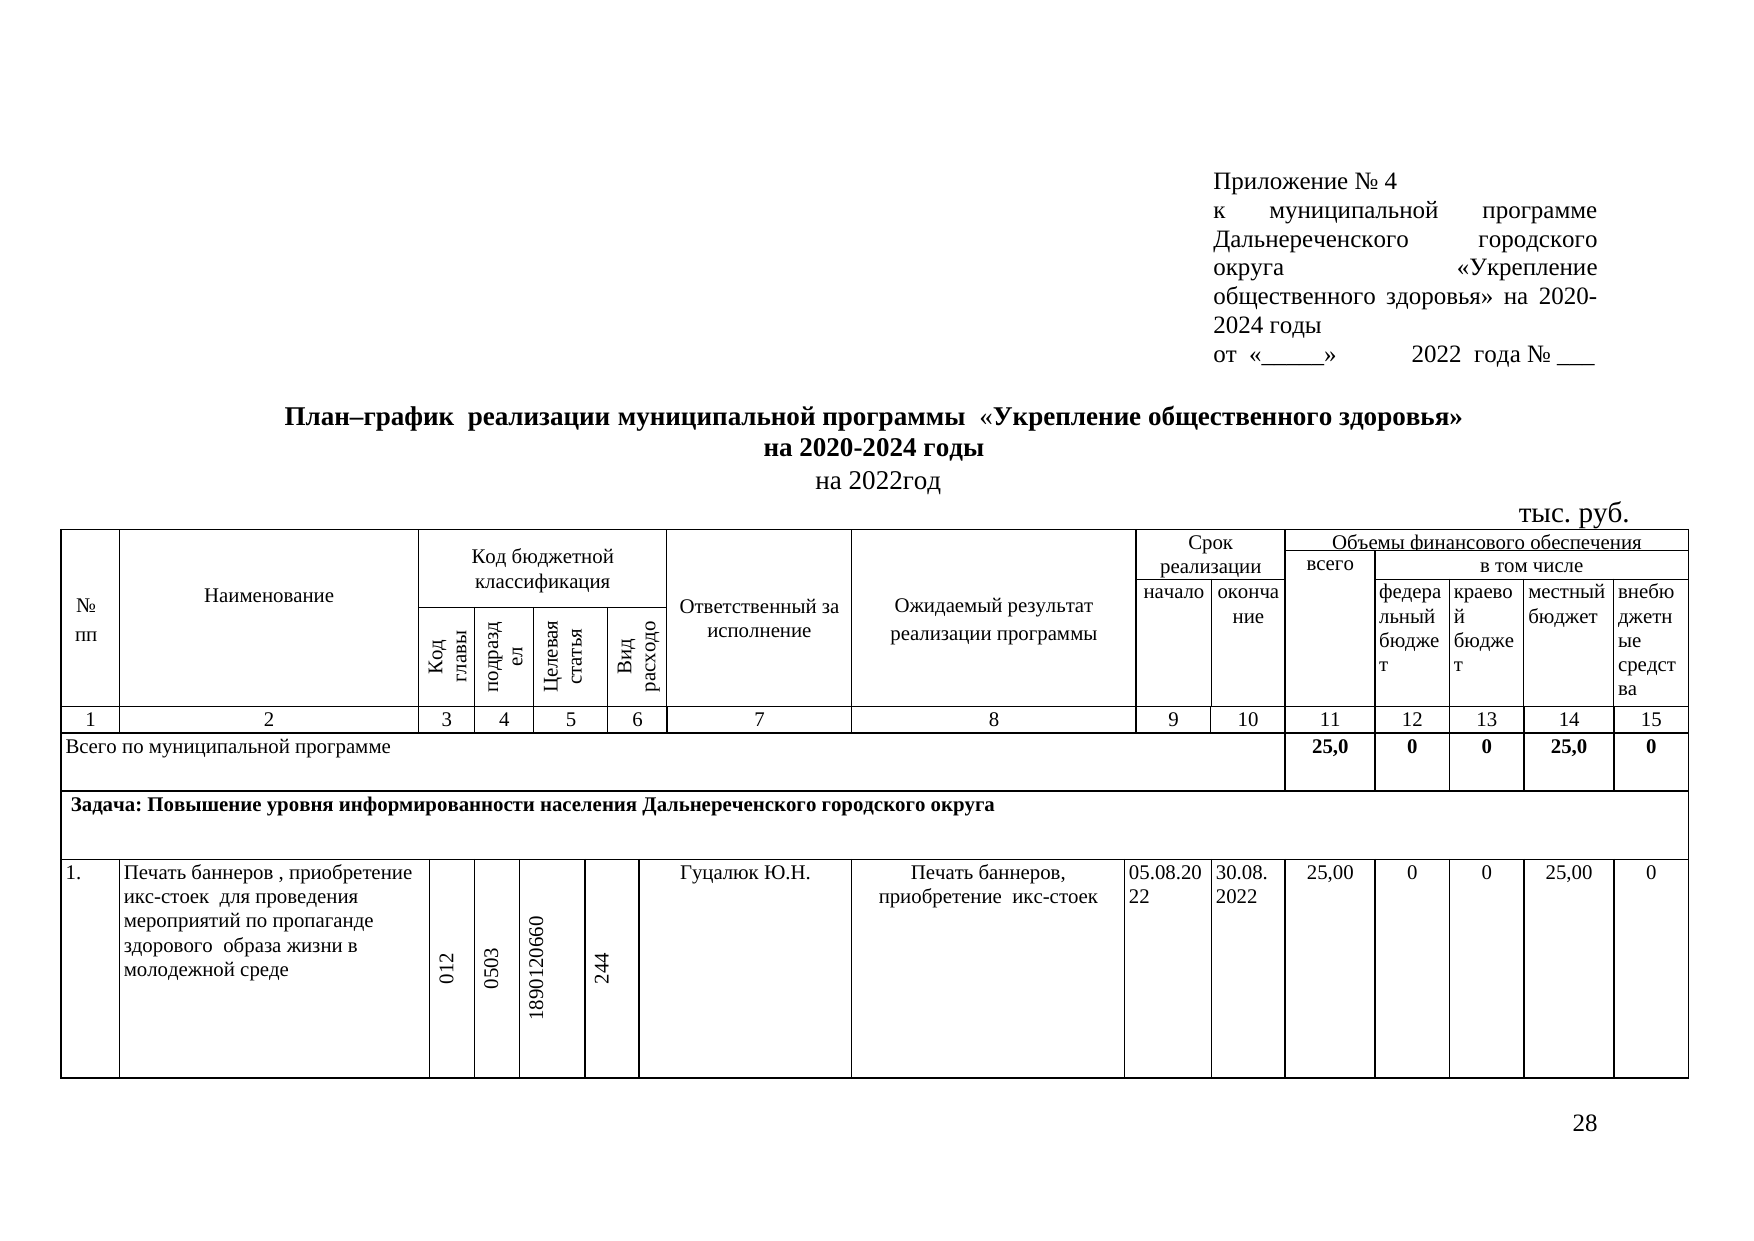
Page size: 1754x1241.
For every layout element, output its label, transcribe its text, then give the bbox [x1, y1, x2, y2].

table_cell 4 [475, 707, 533, 732]
table_cell 0 [1450, 860, 1523, 1077]
table_cell 10 [1211, 707, 1284, 732]
table_cell 0 [1376, 734, 1449, 790]
table_cell начало [1137, 580, 1211, 706]
table_cell 0 [1450, 734, 1523, 790]
table_cell Код главы (ГРБС) [419, 608, 474, 706]
text на 2022год [150, 463, 1599, 496]
table_cell 11 [1286, 707, 1374, 732]
table_cell федеральный бюджет [1376, 580, 1449, 706]
table_cell 25,0 [1286, 734, 1374, 790]
table_cell Печать баннеров, приобретение икс-стоек [852, 860, 1124, 1077]
table_header Ожидаемый результат реализации программы [852, 530, 1135, 706]
table_cell Гуцалюк Ю.Н. [640, 860, 851, 1077]
table_cell в том числе [1376, 551, 1688, 578]
table_cell Задача: Повышение уровня информированности населения Дальнереченского городского округа [62, 792, 1688, 859]
table_cell 7 [668, 707, 851, 732]
table_cell 25,00 [1286, 860, 1374, 1077]
table_cell 0 [1615, 860, 1688, 1077]
text к муниципальной программе Дальнереченского городского округа «Укрепление общественного здоровья» на 2020-2024 годы [1213, 195, 1597, 339]
table_cell 1 [62, 707, 119, 732]
table_cell 8 [852, 707, 1135, 732]
table_cell 05.08.2022 [1125, 860, 1211, 1077]
table_cell краевой бюджет [1450, 580, 1523, 706]
table_header № пп [62, 530, 119, 706]
table_cell 2 [120, 707, 418, 732]
text тыс. руб. [150, 496, 1657, 529]
table_cell 13 [1450, 707, 1523, 732]
table_cell местный бюджет [1524, 580, 1613, 706]
table_header Ответственный за исполнение [667, 530, 851, 706]
table_cell Печать баннеров , приобретение икс-стоек для проведения мероприятий по пропаганде здорового образа жизни в молодежной среде [120, 860, 429, 1077]
table_header Код бюджетной классификация [419, 530, 666, 607]
table_cell всего [1286, 551, 1374, 706]
table_cell 30.08. 2022 [1212, 860, 1284, 1077]
table_cell внебюджетные средства [1614, 580, 1688, 706]
table_cell 012 [430, 860, 474, 1077]
table_cell 244 [586, 860, 638, 1077]
table_cell 14 [1525, 707, 1613, 732]
table_cell подраздел [475, 608, 533, 706]
table_cell Всего по муниципальной программе [62, 734, 1284, 790]
text от «_____» 2022 года № ___ [150, 339, 1597, 367]
text Приложение № 4 [150, 166, 1597, 195]
table_header Наименование [120, 530, 418, 706]
table_cell 12 [1376, 707, 1449, 732]
table_header Срок реализации [1137, 530, 1284, 578]
table_cell 0 [1615, 734, 1688, 790]
table_cell Целевая статья [534, 608, 607, 706]
text на 2020-2024 годы [150, 432, 1597, 463]
table_cell окончание [1212, 580, 1284, 706]
table_cell 1890120660 [520, 860, 584, 1077]
table_cell 25,00 [1525, 860, 1613, 1077]
table_cell 15 [1615, 707, 1688, 732]
table_cell 3 [419, 707, 474, 732]
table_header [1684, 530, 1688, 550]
table_cell 9 [1137, 707, 1210, 732]
table_cell 5 [534, 707, 607, 732]
table_cell 6 [608, 707, 666, 732]
table_cell 0503 [475, 860, 519, 1077]
table_cell Вид расходов [608, 608, 666, 706]
text План–график реализации муниципальной программы «Укрепление общественного здоровья» [150, 400, 1597, 432]
table_cell 25,0 [1525, 734, 1613, 790]
table_cell 0 [1376, 860, 1449, 1077]
table_cell 1. [62, 860, 119, 1077]
